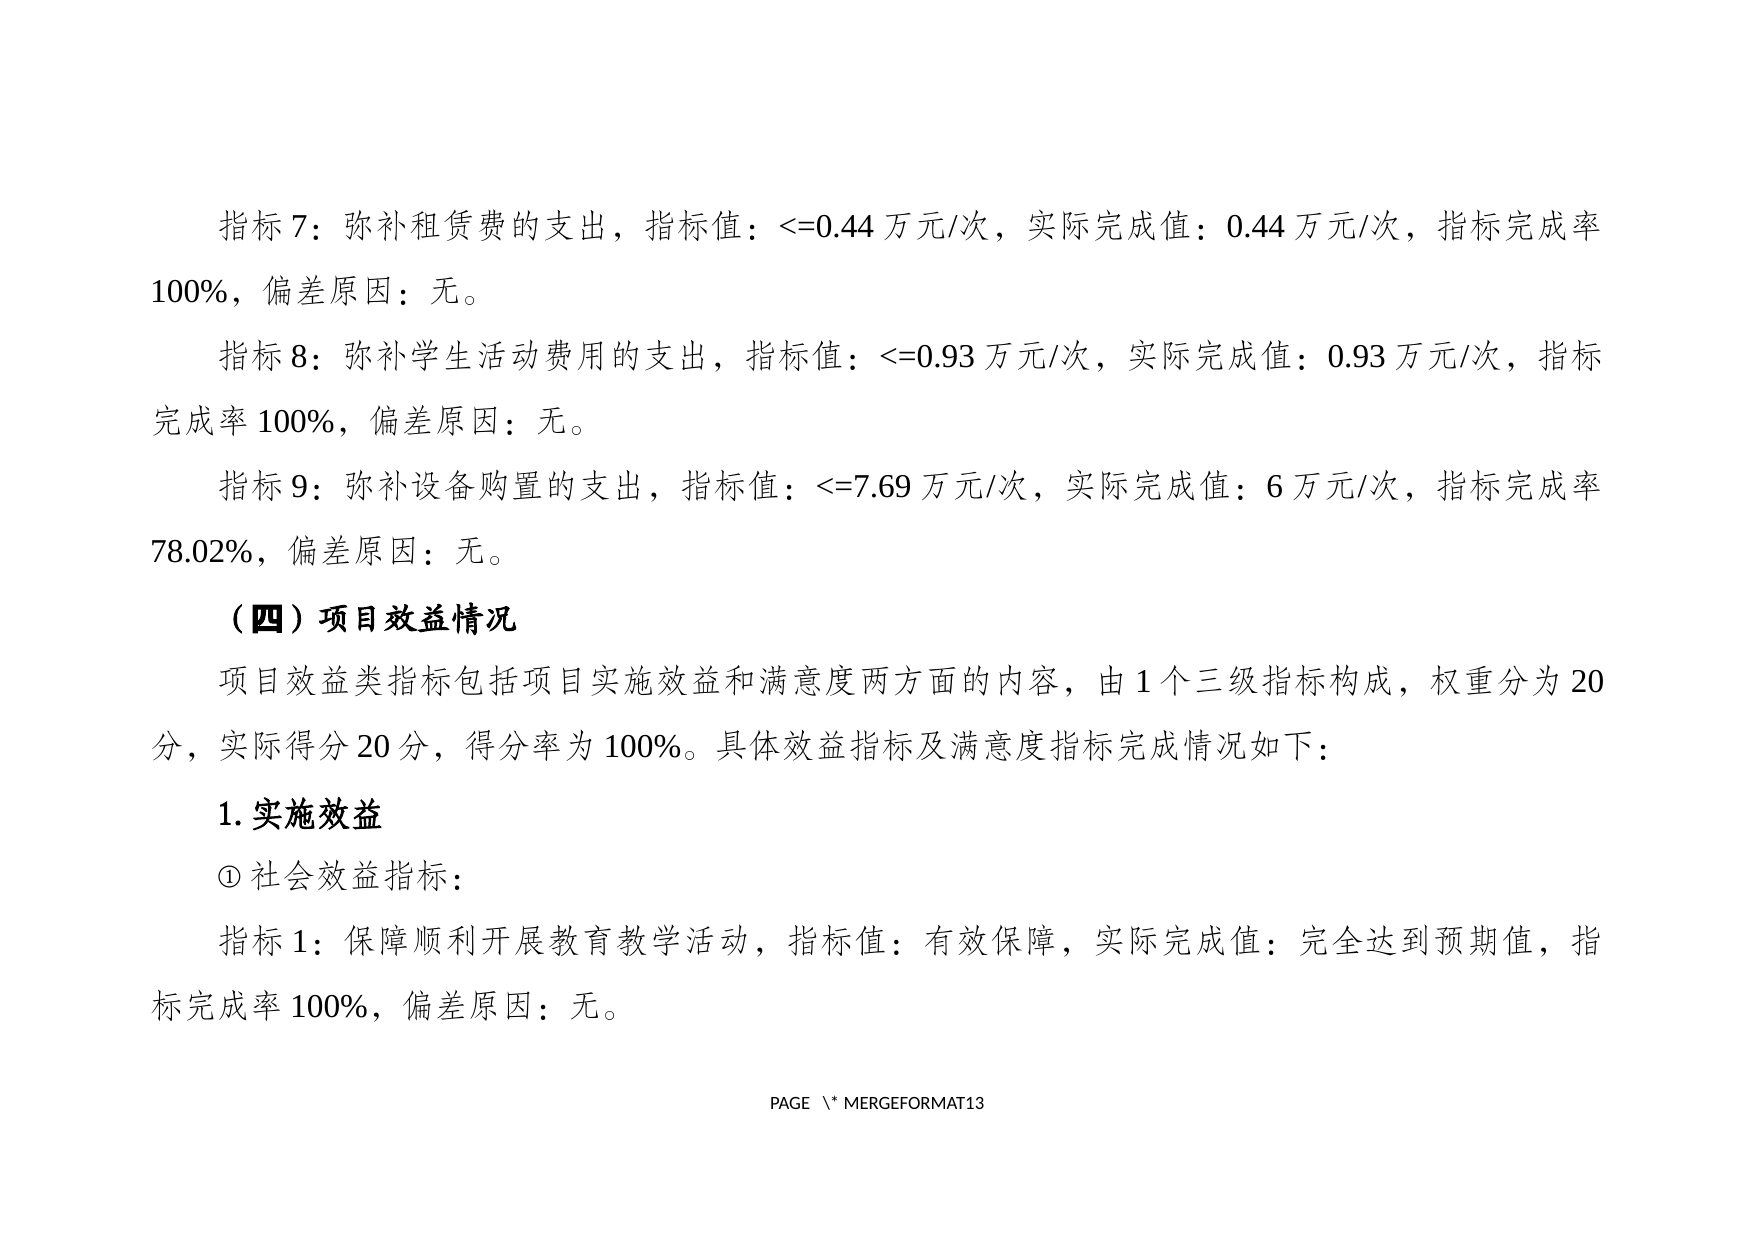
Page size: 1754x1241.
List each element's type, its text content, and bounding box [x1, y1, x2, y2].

list 项目效益情况 [150, 584, 1604, 649]
text 项目效益类指标包括项目实施效益和满意度两方面的内容，由1个三级指标构成，权重分为20分，实际得分20分，得分率为100%。具体效益指标及满意度指标完成情况如下： [150, 649, 1604, 779]
text 指标1：保障顺利开展教育教学活动，指标值：有效保障，实际完成值：完全达到预期值，指标完成率100%，偏差原因：无。 [150, 909, 1604, 1039]
text 指标8：弥补学生活动费用的支出，指标值：<=0.93万元/次，实际完成值：0.93万元/次，指标完成率100%，偏差原因：无。 [150, 324, 1604, 454]
text 1.实施效益 [150, 779, 1604, 844]
text 指标9：弥补设备购置的支出，指标值：<=7.69万元/次，实际完成值：6万元/次，指标完成率78.02%，偏差原因：无。 [150, 454, 1604, 584]
text 指标7：弥补租赁费的支出，指标值：<=0.44万元/次，实际完成值：0.44万元/次，指标完成率100%，偏差原因：无。 [150, 194, 1604, 324]
text ①社会效益指标： [150, 844, 1604, 909]
